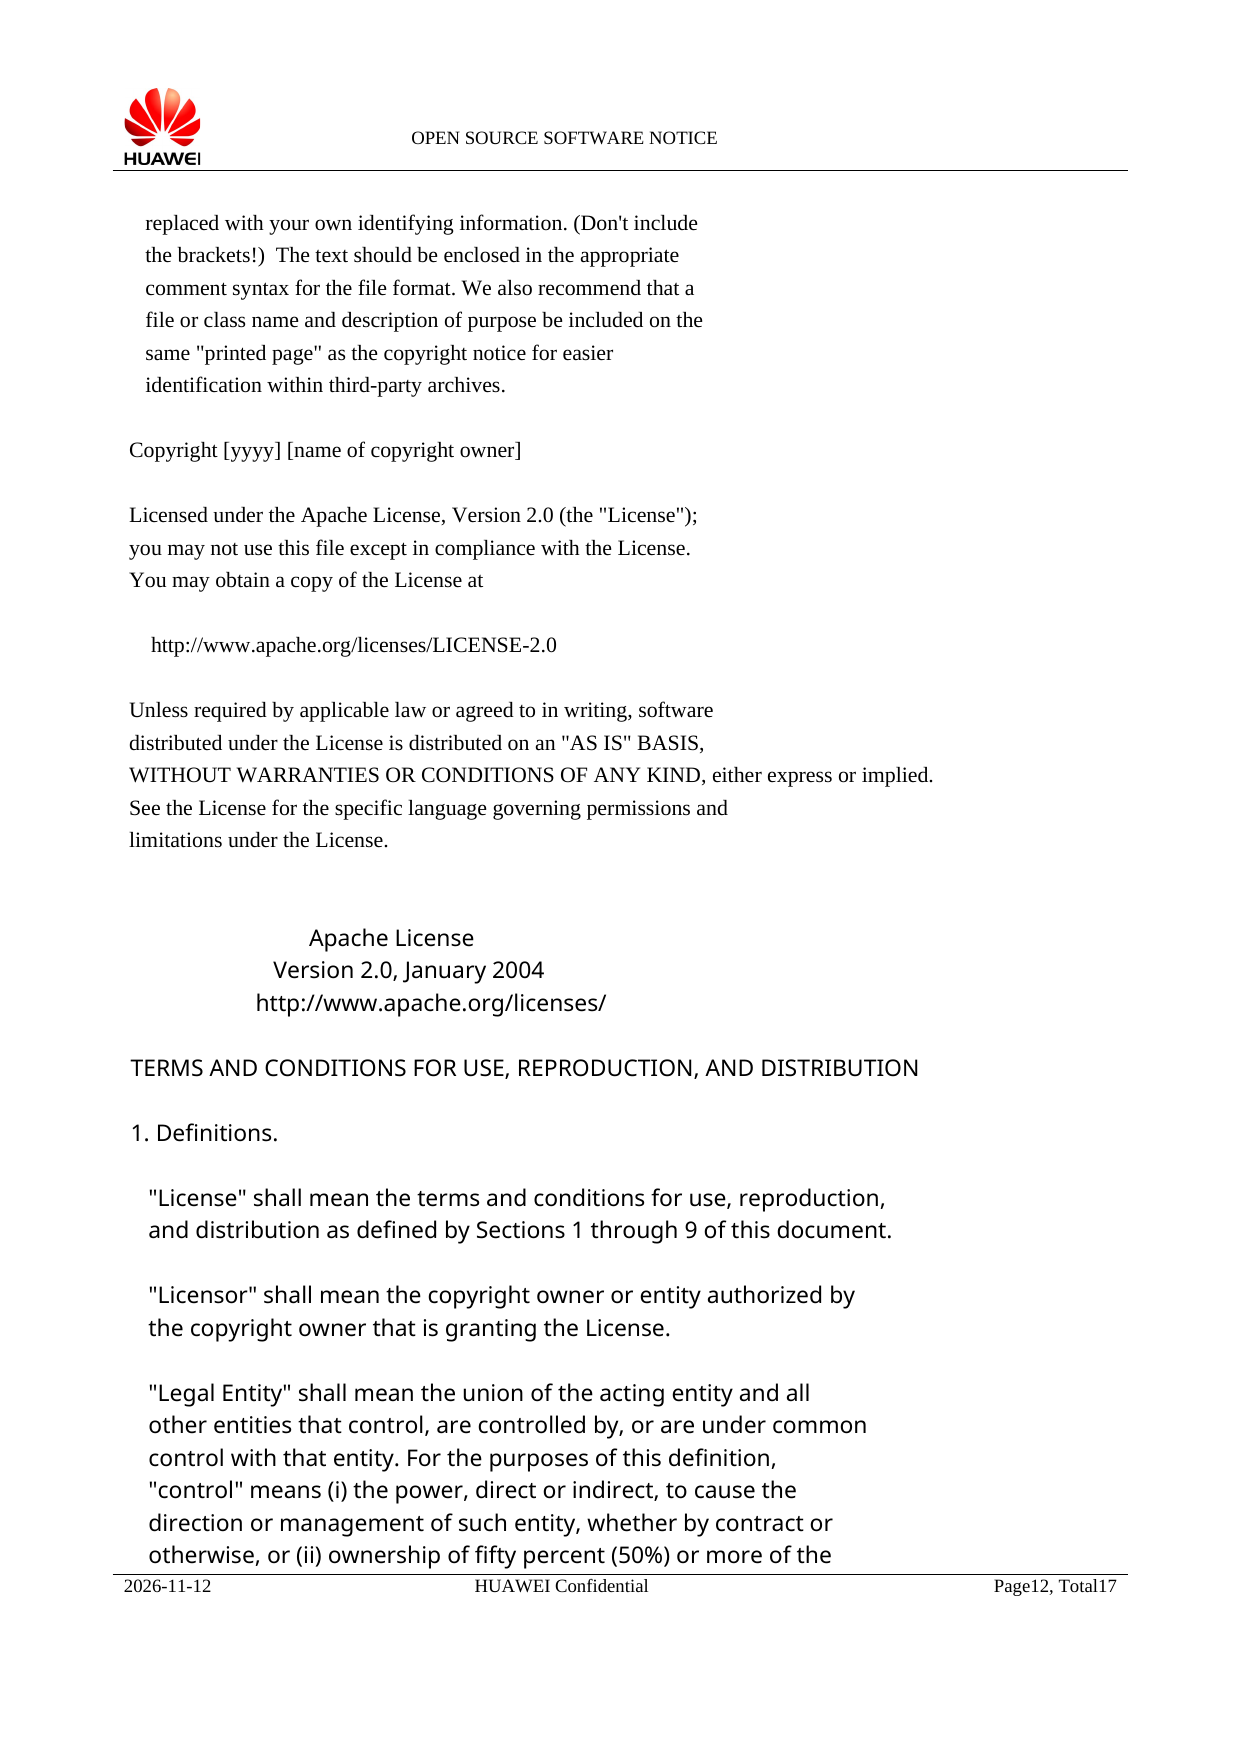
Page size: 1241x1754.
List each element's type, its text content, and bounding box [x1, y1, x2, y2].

text and distribution as defined by Sections 1 through 9 of this document. [112, 1214, 1128, 1246]
text direction or management of such entity, whether by contract or [112, 1506, 1128, 1539]
text "Licensor" shall mean the copyright owner or entity authorized by [112, 1279, 1128, 1311]
picture [124, 88, 201, 165]
text the copyright owner that is granting the License. [112, 1311, 1128, 1344]
text other entities that control, are controlled by, or are under common [112, 1409, 1128, 1441]
text Version 2.0, January 2004 [112, 954, 1128, 986]
text otherwise, or (ii) ownership of fifty percent (50%) or more of the [112, 1539, 1128, 1571]
text control with that entity. For the purposes of this definition, [112, 1441, 1128, 1474]
text "Legal Entity" shall mean the union of the acting entity and all [112, 1376, 1128, 1409]
text 1. Definitions. [112, 1116, 1128, 1149]
text http://www.apache.org/licenses/ [112, 986, 1128, 1019]
text "control" means (i) the power, direct or indirect, to cause the [112, 1474, 1128, 1506]
text "License" shall mean the terms and conditions for use, reproduction, [112, 1181, 1128, 1214]
text Apache License [112, 921, 1128, 954]
text TERMS AND CONDITIONS FOR USE, REPRODUCTION, AND DISTRIBUTION [112, 1051, 1128, 1084]
